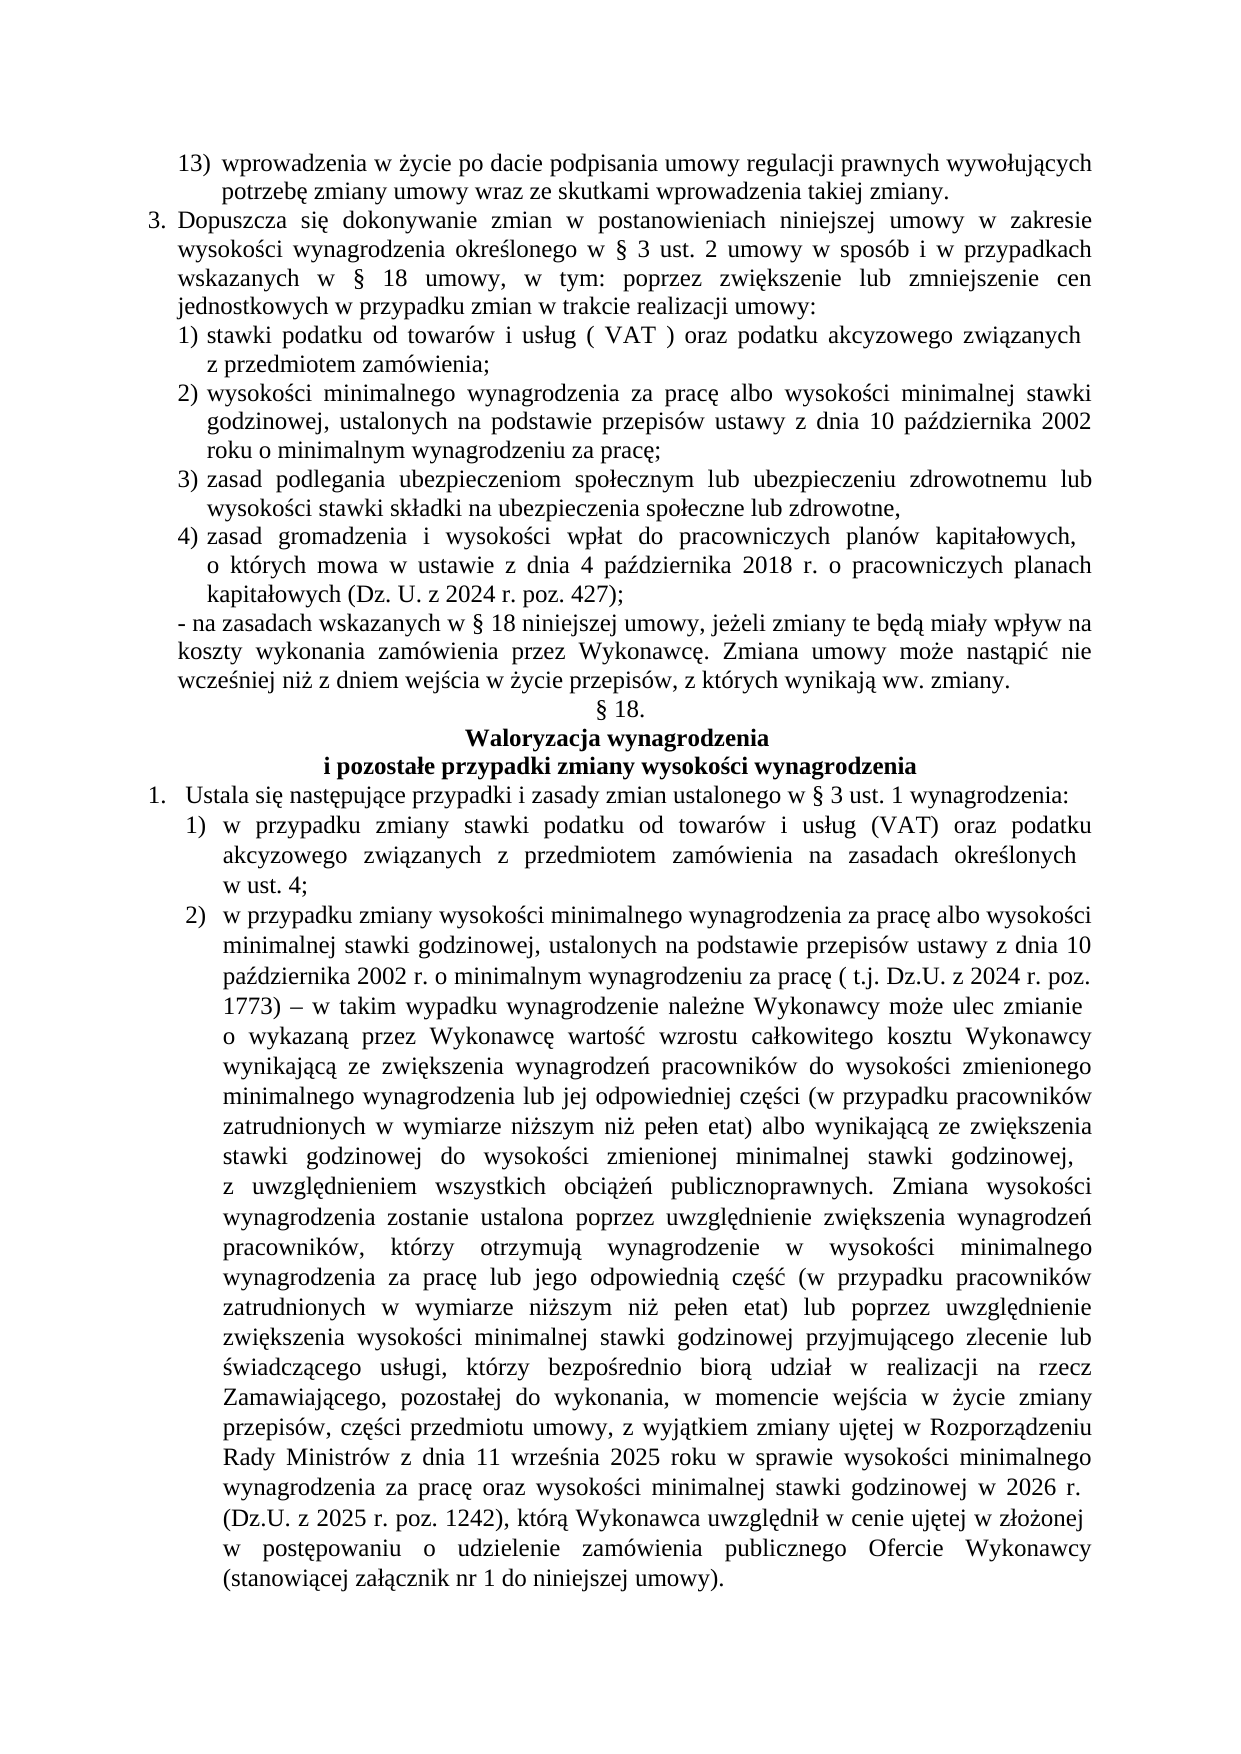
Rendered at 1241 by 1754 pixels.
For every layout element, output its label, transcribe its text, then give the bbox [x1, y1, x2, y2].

text § 18. [148, 694, 1093, 723]
list w przypadku zmiany wysokości minimalnego wynagrodzenia za pracę albo wysokości minimalnej stawki godzinowej, ustalonych na podstawie przepisów ustawy z dnia 10 października 2002 r. o minimalnym wynagrodzeniu za pracę ( t.j. Dz.U. z 2024 r. poz. 1773) – w takim wypadku wynagrodzenie należne Wykonawcy może ulec zmianie o wykazaną przez Wykonawcę wartość wzrostu całkowitego kosztu Wykonawcy wynikającą ze zwiększenia wynagrodzeń pracowników do wysokości zmienionego minimalnego wynagrodzenia lub jej odpowiedniej części (w przypadku pracowników zatrudnionych w wymiarze niższym niż pełen etat) albo wynikającą ze zwiększenia stawki godzinowej do wysokości zmienionej minimalnej stawki godzinowej, z uwzględnieniem wszystkich obciążeń publicznoprawnych. Zmiana wysokości wynagrodzenia zostanie ustalona poprzez uwzględnienie zwiększenia wynagrodzeń pracowników, którzy otrzymują wynagrodzenie w wysokości minimalnego wynagrodzenia za pracę lub jego odpowiednią część (w przypadku pracowników zatrudnionych w wymiarze niższym niż pełen etat) lub poprzez uwzględnienie zwiększenia wysokości minimalnej stawki godzinowej przyjmującego zlecenie lub świadczącego usługi, którzy bezpośrednio biorą udział w realizacji na rzecz Zamawiającego, pozostałej do wykonania, w momencie wejścia w życie zmiany przepisów, części przedmiotu umowy, z wyjątkiem zmiany ujętej w Rozporządzeniu Rady Ministrów z dnia 11 września 2025 roku w sprawie wysokości minimalnego wynagrodzenia za pracę oraz wysokości minimalnej stawki godzinowej w 2026 r. (Dz.U. z 2025 r. poz. 1242), którą Wykonawca uwzględnił w cenie ujętej w złożonej w postępowaniu o udzielenie zamówienia publicznego Ofercie Wykonawcy (stanowiącej załącznik nr 1 do niniejszej umowy). [185, 901, 1093, 1592]
list wprowadzenia w życie po dacie podpisania umowy regulacji prawnych wywołujących potrzebę zmiany umowy wraz ze skutkami wprowadzenia takiej zmiany. [177, 148, 1093, 205]
text - na zasadach wskazanych w § 18 niniejszej umowy, jeżeli zmiany te będą miały wpływ na koszty wykonania zamówienia przez Wykonawcę. Zmiana umowy może nastąpić nie wcześniej niż z dniem wejścia w życie przepisów, z których wynikają ww. zmiany. [177, 608, 1093, 694]
text 1) stawki podatku od towarów i usług ( VAT ) oraz podatku akcyzowego związanych z przedmiotem zamówienia; [177, 320, 1093, 378]
list w przypadku zmiany stawki podatku od towarów i usług (VAT) oraz podatku akcyzowego związanych z przedmiotem zamówienia na zasadach określonych w ust. 4; [185, 810, 1093, 899]
text 2) wysokości minimalnego wynagrodzenia za pracę albo wysokości minimalnej stawki godzinowej, ustalonych na podstawie przepisów ustawy z dnia 10 października 2002 roku o minimalnym wynagrodzeniu za pracę; [177, 378, 1093, 464]
text 4) zasad gromadzenia i wysokości wpłat do pracowniczych planów kapitałowych, o których mowa w ustawie z dnia 4 października 2018 r. o pracowniczych planach kapitałowych (Dz. U. z 2024 r. poz. 427); [177, 521, 1093, 608]
list Dopuszcza się dokonywanie zmian w postanowieniach niniejszej umowy w zakresie wysokości wynagrodzenia określonego w § 3 ust. 2 umowy w sposób i w przypadkach wskazanych w § 18 umowy, w tym: poprzez zwiększenie lub zmniejszenie cen jednostkowych w przypadku zmian w trakcie realizacji umowy: [148, 205, 1093, 320]
text 3) zasad podlegania ubezpieczeniom społecznym lub ubezpieczeniu zdrowotnemu lub wysokości stawki składki na ubezpieczenia społeczne lub zdrowotne, [177, 464, 1093, 521]
list Ustala się następujące przypadki i zasady zmian ustalonego w § 3 ust. 1 wynagrodzenia: [148, 780, 1093, 809]
text Waloryzacja wynagrodzenia i pozostałe przypadki zmiany wysokości wynagrodzenia [148, 723, 1093, 780]
